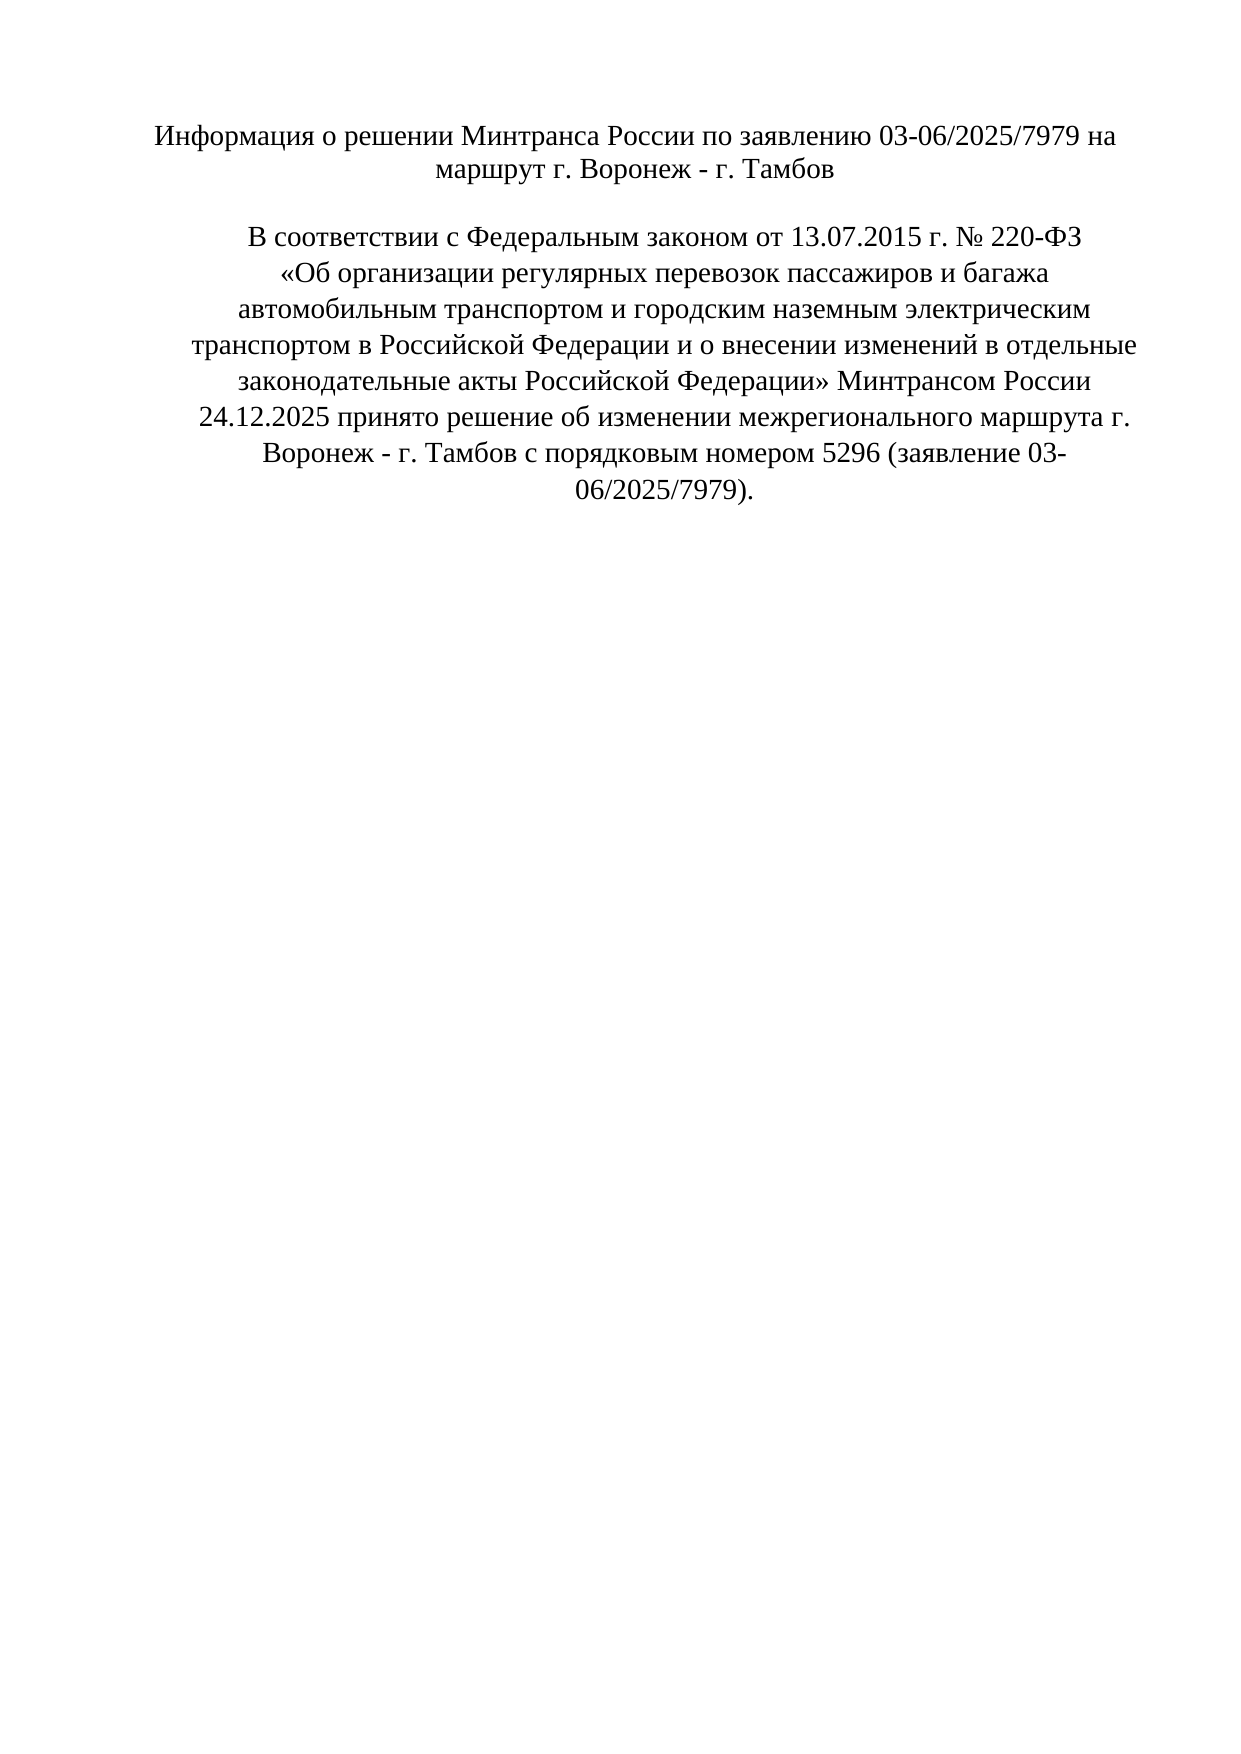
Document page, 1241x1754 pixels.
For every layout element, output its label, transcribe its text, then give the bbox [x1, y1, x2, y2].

text Информация о решении Минтранса России по заявлению 03-06/2025/7979 на маршрут г. Воронеж - г. Тамбов [118, 118, 1152, 185]
text В соответствии с Федеральным законом от 13.07.2015 г. № 220-ФЗ «Об организации регулярных перевозок пассажиров и багажа автомобильным транспортом и городским наземным электрическим транспортом в Российской Федерации и о внесении изменений в отдельные законодательные акты Российской Федерации» Минтрансом России 24.12.2025 принято решение об изменении межрегионального маршрута г. Воронеж - г. Тамбов с порядковым номером 5296 (заявление 03-06/2025/7979). [177, 219, 1152, 505]
